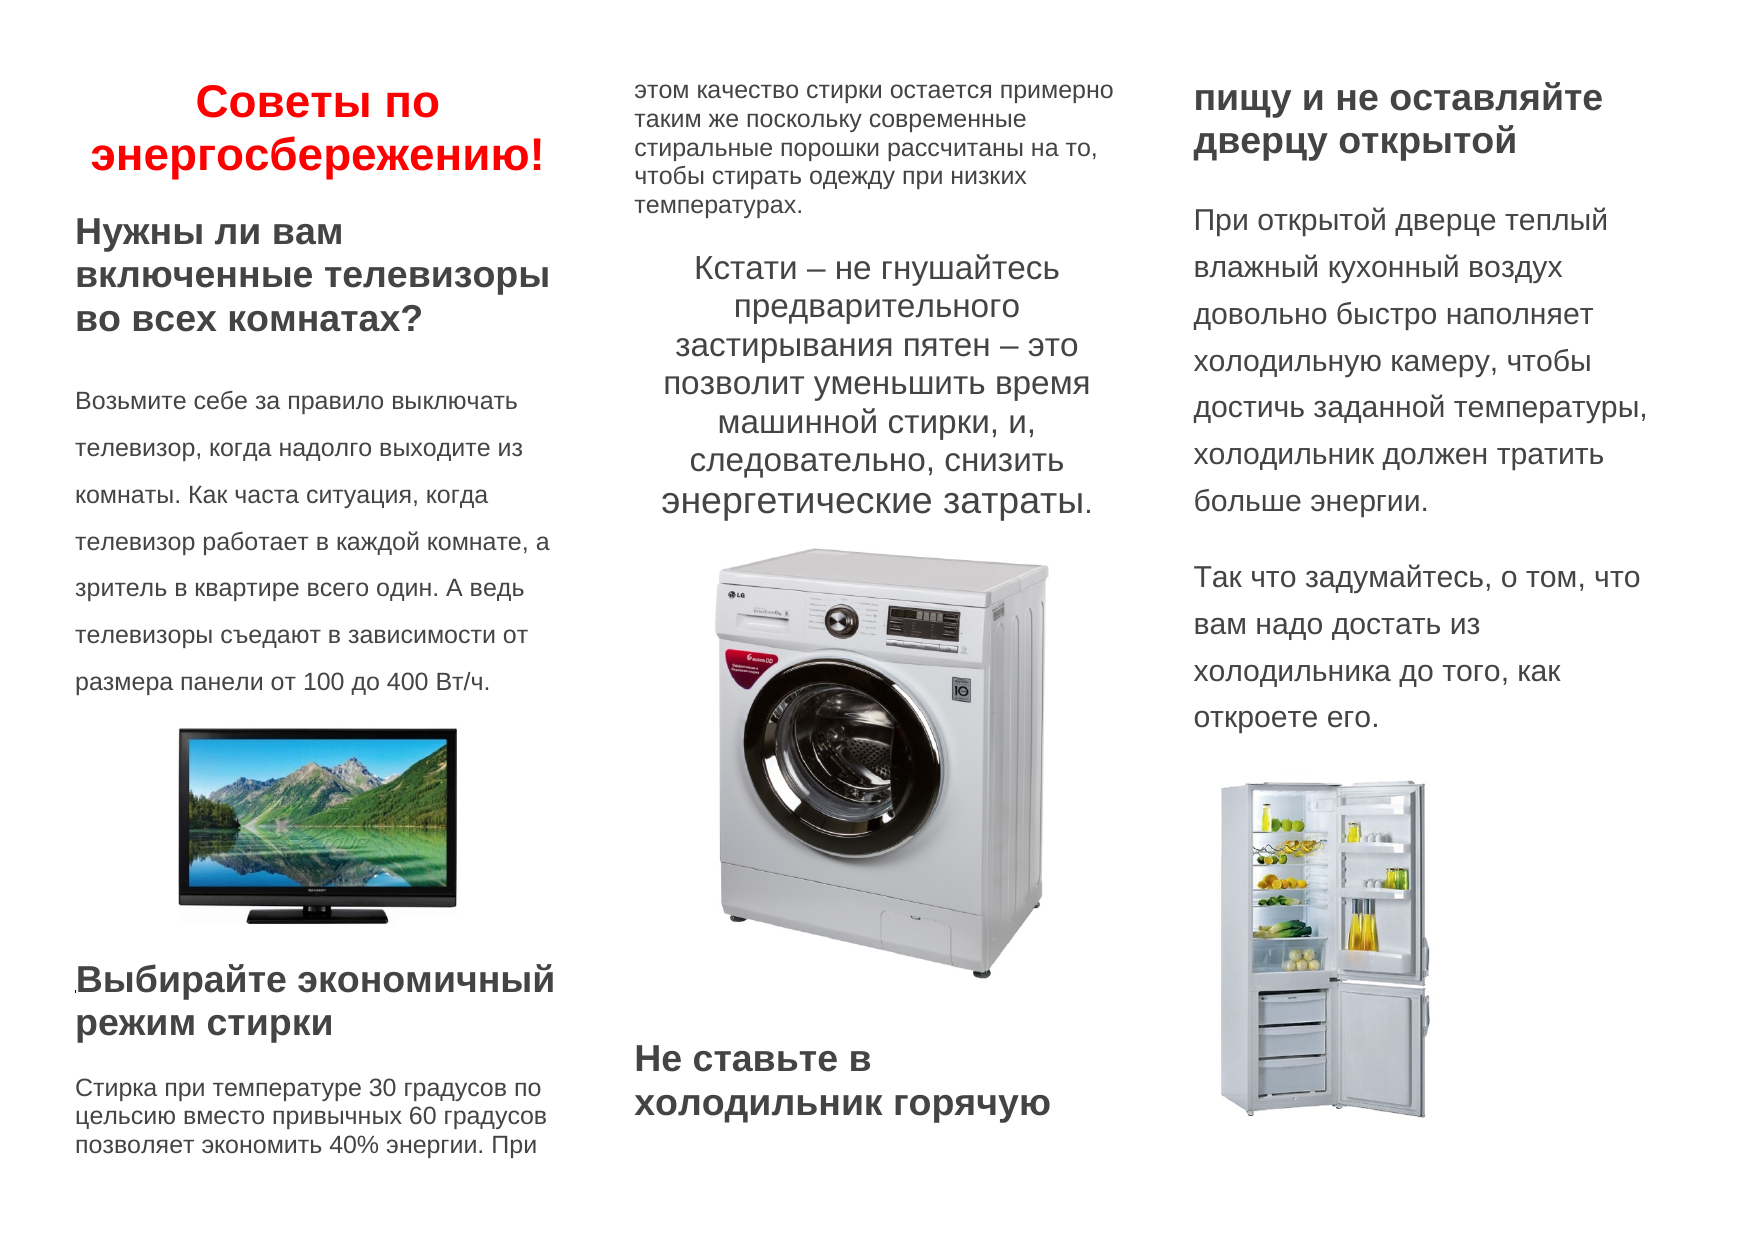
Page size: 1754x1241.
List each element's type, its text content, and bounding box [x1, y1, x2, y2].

text Стирка при температуре 30 градусов по цельсию вместо привычных 60 градусов позволяет экономить 40% энергии. При этом качество стирки остается примерно таким же поскольку современные стиральные порошки рассчитаны на то, чтобы стирать одежду при низких температурах. [634, 75, 1119, 219]
text Не ставьте в холодильник горячую пищу и не оставляйте дверцу открытой [1193, 75, 1679, 161]
text При открытой дверце теплый влажный кухонный воздух довольно быстро наполняет холодильную камеру, чтобы достичь заданной температуры, холодильник должен тратить больше энергии. [1193, 190, 1679, 518]
text Советы по энергосбережению! [75, 75, 560, 180]
subtitle Выбирайте экономичный режим стирки [75, 957, 560, 1043]
text Нужны ли вам включенные телевизоры во всех комнатах? [75, 209, 560, 339]
picture [1193, 763, 1450, 1124]
text Не ставьте в холодильник горячую пищу и не оставляйте дверцу открытой [634, 1037, 1119, 1123]
picture [175, 724, 461, 928]
picture [689, 521, 1065, 1008]
text Возьмите себе за правило выключать телевизор, когда надолго выходите из комнаты. Как часта ситуация, когда телевизор работает в каждой комнате, а зритель в квартире всего один. А ведь телевизоры съедают в зависимости от размера панели от 100 до 400 Вт/ч. [75, 368, 560, 696]
text Так что задумайтесь, о том, что вам надо достать из холодильника до того, как откроете его. [1193, 547, 1679, 734]
text Стирка при температуре 30 градусов по цельсию вместо привычных 60 градусов позволяет экономить 40% энергии. При этом качество стирки остается примерно таким же поскольку современные стиральные порошки рассчитаны на то, чтобы стирать одежду при низких температурах. [75, 1072, 560, 1159]
